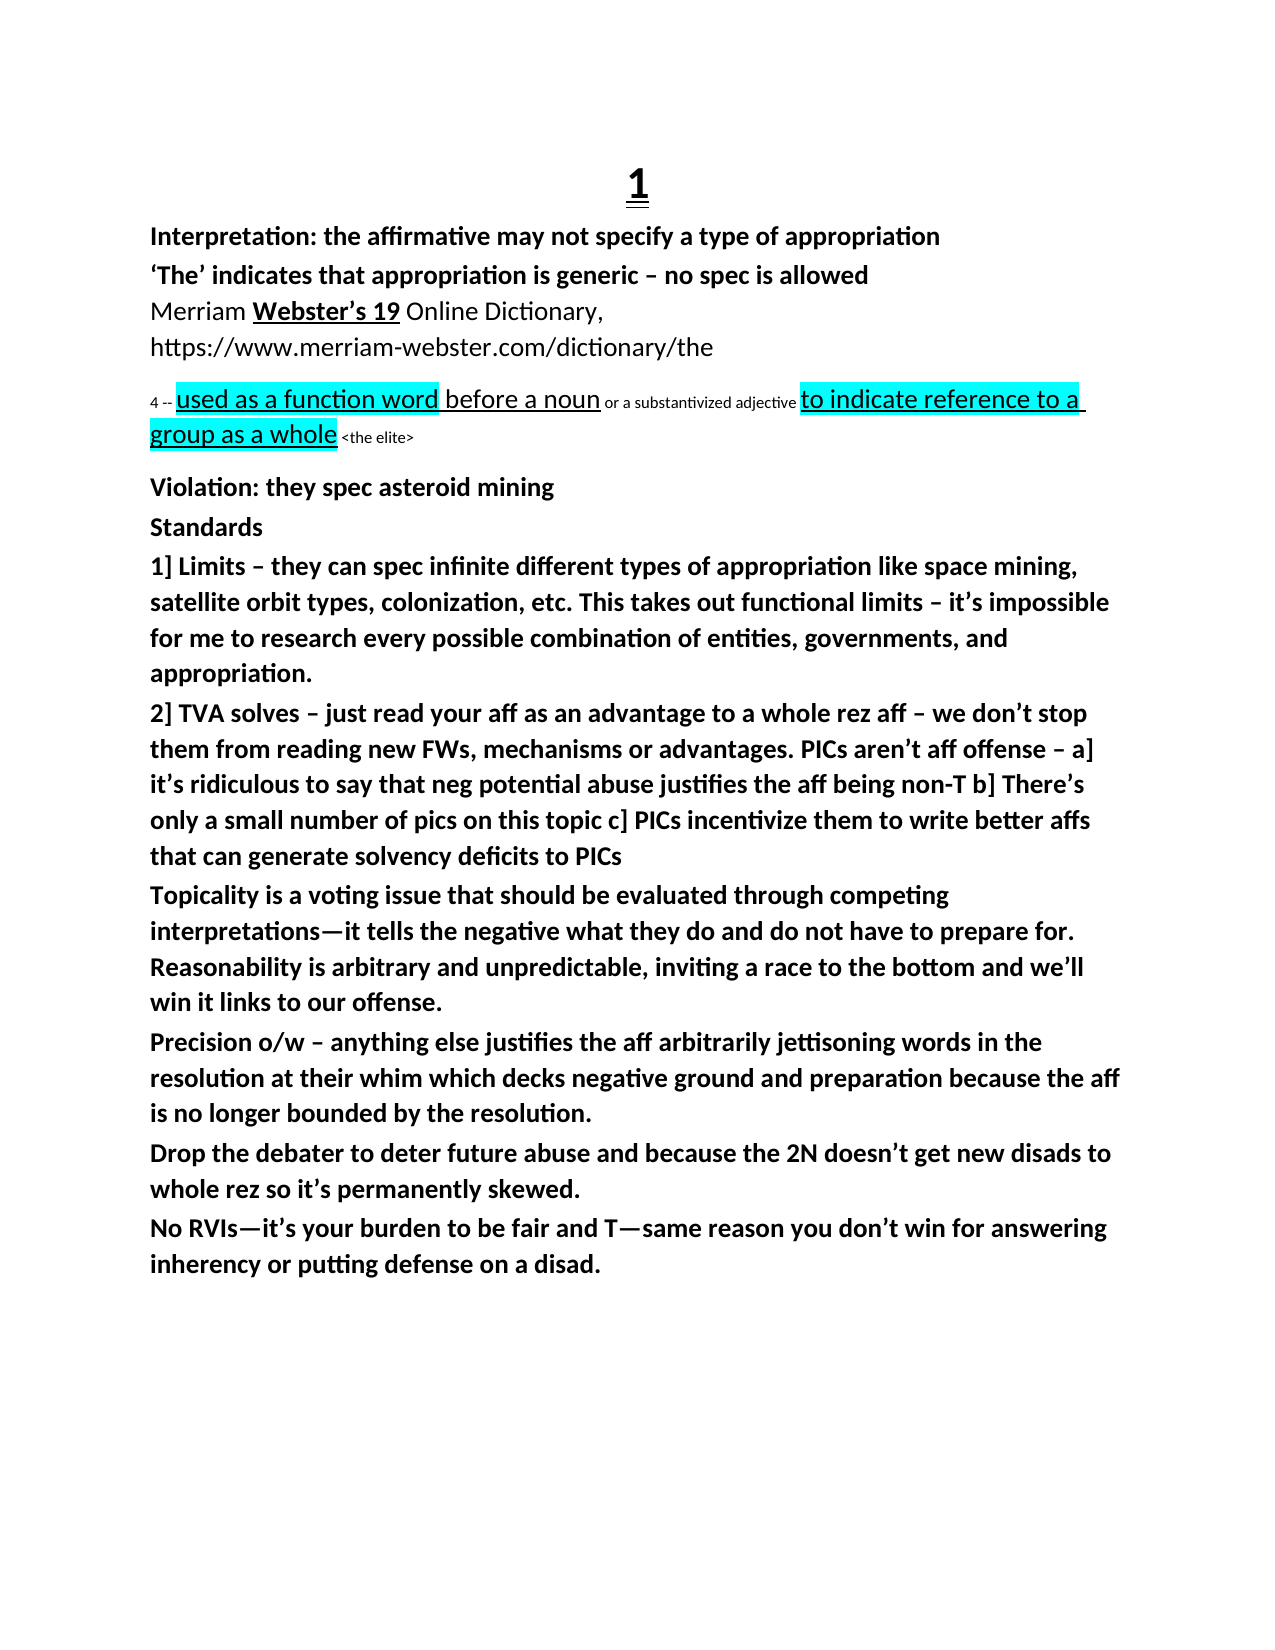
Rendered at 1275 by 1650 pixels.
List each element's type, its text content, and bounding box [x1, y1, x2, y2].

subtitle Interpretation: the affirmative may not specify a type of appropriation [150, 219, 1125, 252]
text 4 -- used as a function word before a noun or a substantivized adjective to indicate reference to a group as a whole <the elite> [150, 382, 1125, 451]
subtitle Standards [150, 510, 1125, 543]
subtitle No RVIs—it’s your burden to be fair and T—same reason you don’t win for answering inherency or putting defense on a disad. [150, 1212, 1125, 1280]
text Merriam Webster’s 19 Online Dictionary, https://www.merriam-webster.com/dictionary/the [150, 294, 1125, 363]
subtitle Precision o/w – anything else justifies the aff arbitrarily jettisoning words in the resolution at their whim which decks negative ground and preparation because the aff is no longer bounded by the resolution. [150, 1025, 1125, 1129]
subtitle ‘The’ indicates that appropriation is generic – no spec is allowed [150, 258, 1125, 291]
subtitle 1 [150, 154, 1125, 210]
subtitle 1] Limits – they can spec infinite different types of appropriation like space mining, satellite orbit types, colonization, etc. This takes out functional limits – it’s impossible for me to research every possible combination of entities, governments, and appropriation. [150, 549, 1125, 689]
subtitle Violation: they spec asteroid mining [150, 470, 1125, 503]
subtitle Drop the debater to deter future abuse and because the 2N doesn’t get new disads to whole rez so it’s permanently skewed. [150, 1136, 1125, 1205]
subtitle 2] TVA solves – just read your aff as an advantage to a whole rez aff – we don’t stop them from reading new FWs, mechanisms or advantages. PICs aren’t aff offense – a] it’s ridiculous to say that neg potential abuse justifies the aff being non-T b] There’s only a small number of pics on this topic c] PICs incentivize them to write better affs that can generate solvency deficits to PICs [150, 696, 1125, 872]
subtitle Topicality is a voting issue that should be evaluated through competing interpretations—it tells the negative what they do and do not have to prepare for. Reasonability is arbitrary and unpredictable, inviting a race to the bottom and we’ll win it links to our offense. [150, 878, 1125, 1018]
